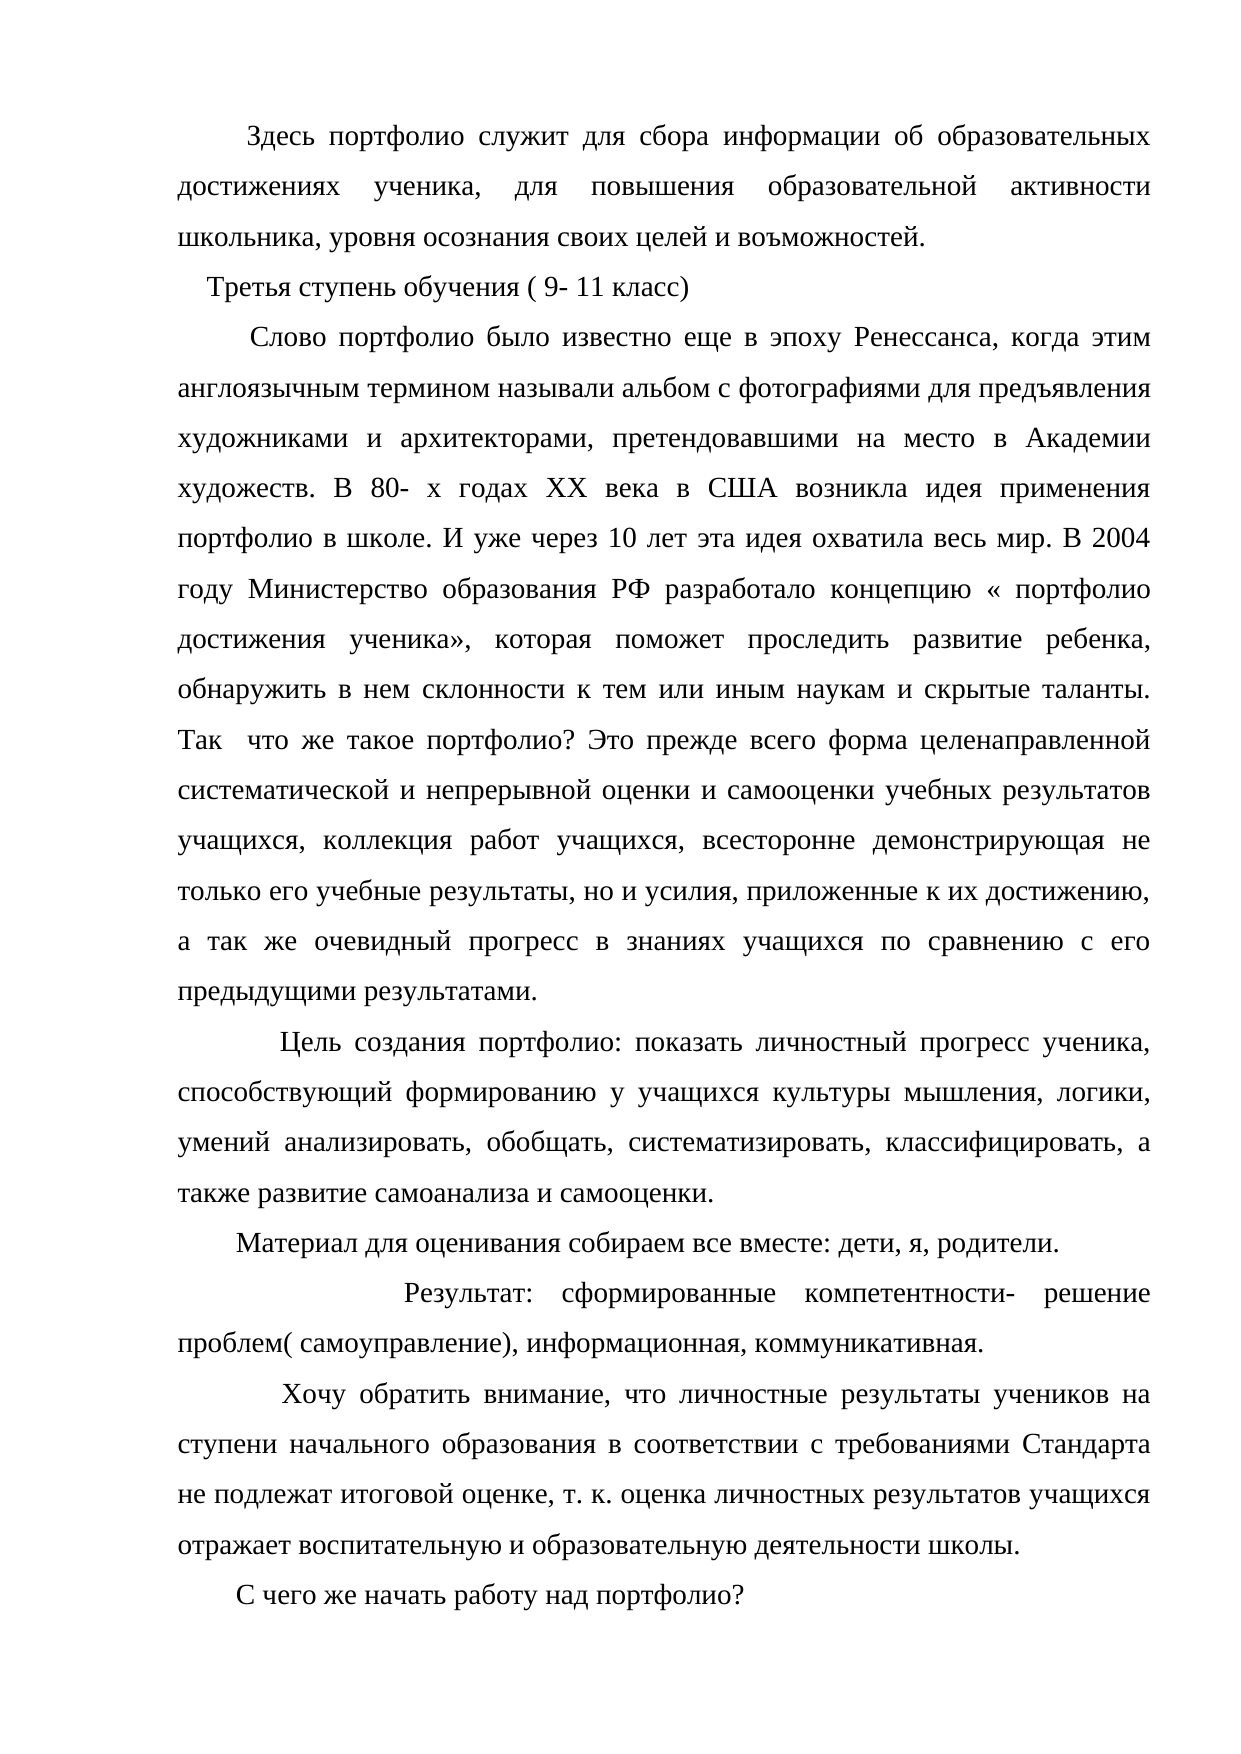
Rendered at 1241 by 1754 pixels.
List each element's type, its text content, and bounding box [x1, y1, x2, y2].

text Слово портфолио было известно еще в эпоху Ренессанса, когда этим англоязычным термином называли альбом с фотографиями для предъявления художниками и архитекторами, претендовавшими на место в Академии художеств. В 80- х годах ХХ века в США возникла идея применения портфолио в школе. И уже через 10 лет эта идея охватила весь мир. В 2004 году Министерство образования РФ разработало концепцию « портфолио достижения ученика», которая поможет проследить развитие ребенка, обнаружить в нем склонности к тем или иным наукам и скрытые таланты. Так что же такое портфолио? Это прежде всего форма целенаправленной систематической и непрерывной оценки и самооценки учебных результатов учащихся, коллекция работ учащихся, всесторонне демонстрирующая не только его учебные результаты, но и усилия, приложенные к их достижению, а так же очевидный прогресс в знаниях учащихся по сравнению с его предыдущими результатами. [177, 319, 1152, 1007]
text Материал для оценивания собираем все вместе: дети, я, родители. [177, 1225, 1152, 1258]
text Третья ступень обучения ( 9- 11 класс) [177, 269, 1152, 303]
text С чего же начать работу над портфолио? [177, 1577, 1152, 1611]
text Хочу обратить внимание, что личностные результаты учеников на ступени начального образования в соответствии с требованиями Стандарта не подлежат итоговой оценке, т. к. оценка личностных результатов учащихся отражает воспитательную и образовательную деятельности школы. [177, 1376, 1152, 1560]
text Здесь портфолио служит для сбора информации об образовательных достижениях ученика, для повышения образовательной активности школьника, уровня осознания своих целей и воъможностей. [177, 118, 1152, 252]
text Цель создания портфолио: показать личностный прогресс ученика, способствующий формированию у учащихся культуры мышления, логики, умений анализировать, обобщать, систематизировать, классифицировать, а также развитие самоанализа и самооценки. [177, 1024, 1152, 1208]
text Результат: сформированные компетентности- решение проблем( самоуправление), информационная, коммуникативная. [177, 1275, 1152, 1359]
